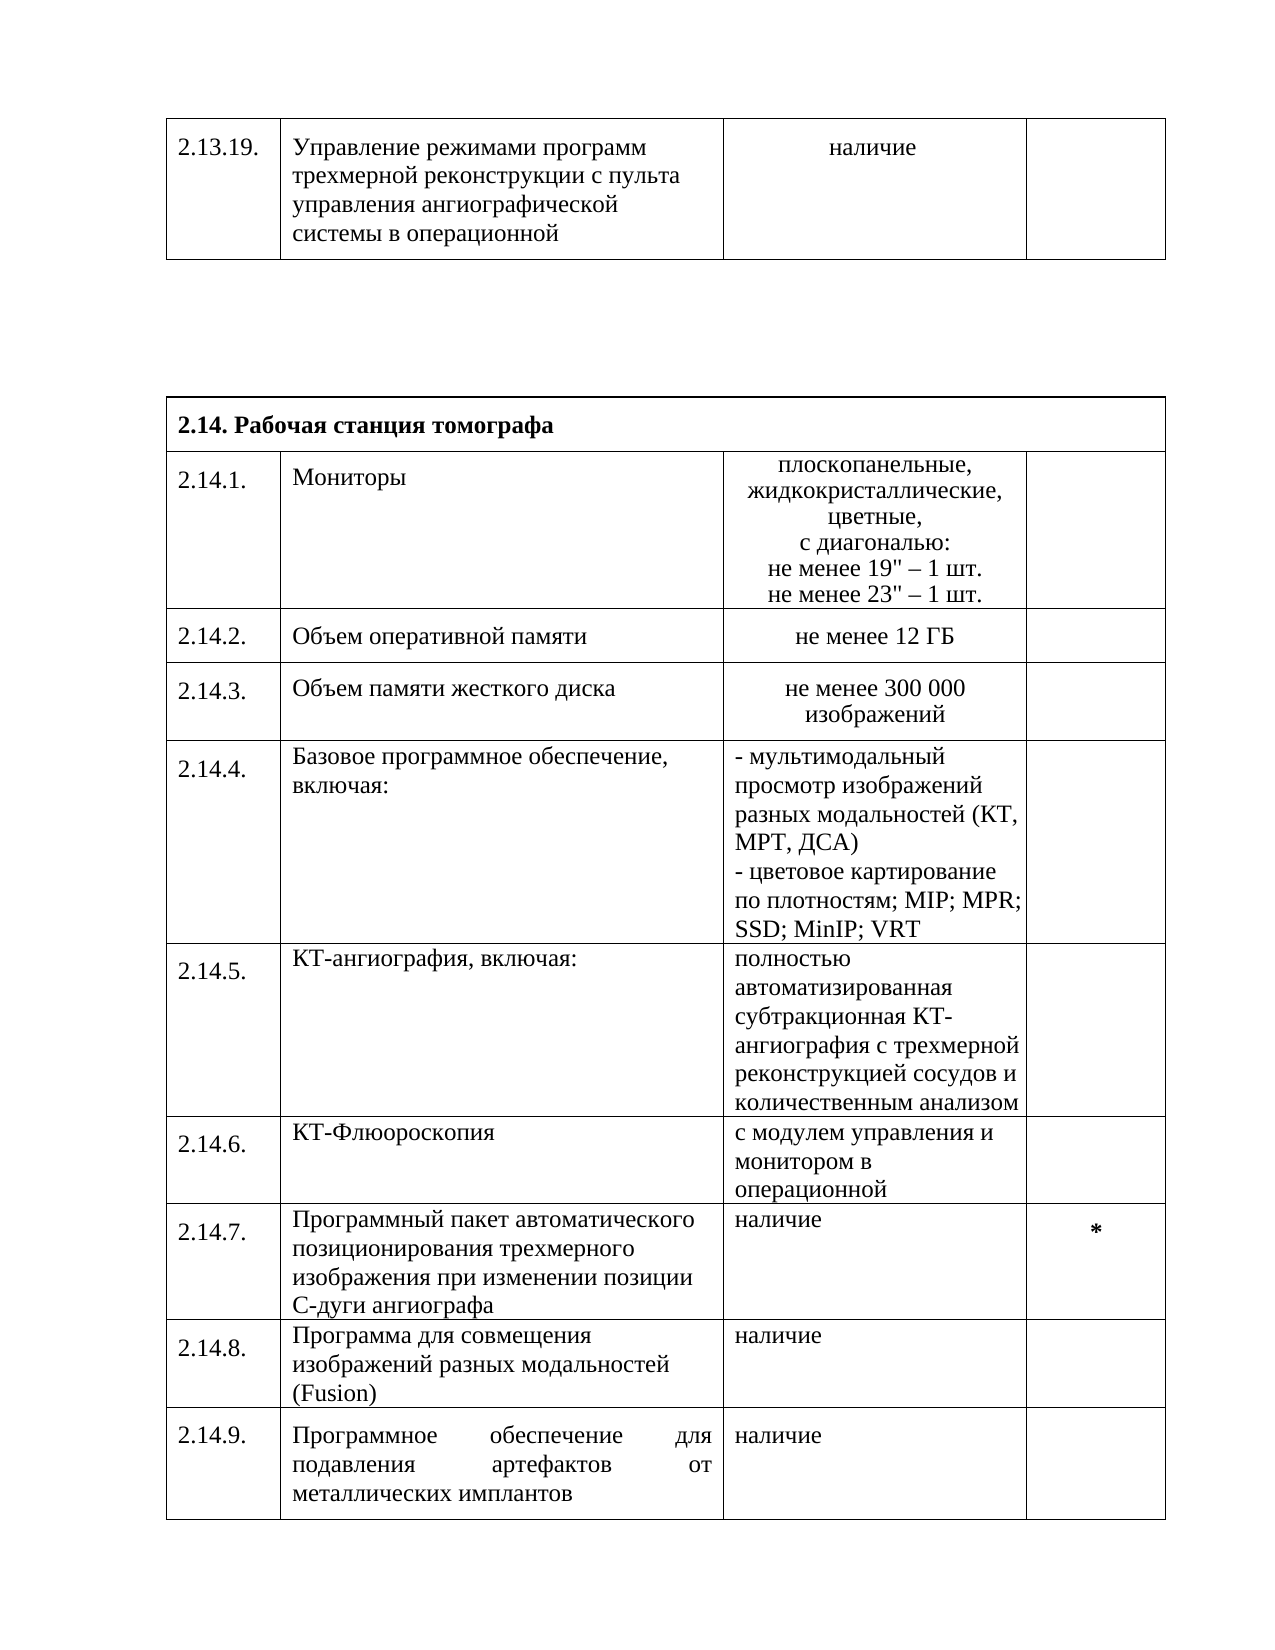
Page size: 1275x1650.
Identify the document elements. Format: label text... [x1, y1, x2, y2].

table_cell Программа для совмещения изображений разных модальностей (Fusion) [281, 1320, 723, 1407]
table_cell - мультимодальный просмотр изображений разных модальностей (КТ, МРТ, ДСА) - цветовое картирование по плотностям; МIP; MPR; SSD; MinIP; VRT [724, 741, 1026, 942]
table_cell Объем оперативной памяти [281, 609, 723, 662]
table_cell Базовое программное обеспечение, включая: [281, 741, 723, 942]
table_cell 2.14.8. [167, 1320, 280, 1407]
table_cell [1027, 119, 1165, 259]
table_cell 2.14.2. [167, 609, 280, 662]
table_cell 2.14.7. [167, 1204, 280, 1319]
table_cell плоскопанельные, жидкокристаллические, цветные, с диагональю: не менее 19" – 1 шт. не менее 23" – 1 шт. [724, 452, 1026, 607]
table_cell Программный пакет автоматического позиционирования трехмерного изображения при изменении позиции С-дуги ангиографа [281, 1204, 723, 1319]
table_cell 2.14.4. [167, 741, 280, 942]
table_cell наличие [724, 119, 1026, 259]
table_cell Мониторы [281, 452, 723, 607]
table_cell не менее 12 ГБ [724, 609, 1026, 662]
table_cell наличие [724, 1408, 1026, 1519]
table_cell наличие [724, 1320, 1026, 1407]
table_cell * [1027, 1204, 1165, 1319]
table_cell [1027, 944, 1165, 1116]
table_cell 2.14.6. [167, 1117, 280, 1203]
table_cell не менее 300 000 изображений [724, 663, 1026, 740]
table_cell 2.14.5. [167, 944, 280, 1116]
table_header 2.14. Рабочая станция томографа [167, 398, 1165, 451]
table_cell [1027, 609, 1165, 662]
table_cell 2.14.1. [167, 452, 280, 607]
table_cell [1027, 1408, 1165, 1519]
table_cell [1027, 1117, 1165, 1203]
table_cell Программное обеспечение для подавления артефактов от металлических имплантов [281, 1408, 723, 1519]
table_cell [1027, 741, 1165, 942]
table_cell Управление режимами программ трехмерной реконструкции с пульта управления ангиографической системы в операционной [281, 119, 723, 259]
table_cell 2.14.9. [167, 1408, 280, 1519]
table_cell 2.13.19. [167, 119, 280, 259]
table_cell [1027, 663, 1165, 740]
table_cell [1027, 452, 1165, 607]
table_cell КТ-Флюороскопия [281, 1117, 723, 1203]
table_cell КТ-ангиография, включая: [281, 944, 723, 1116]
table_cell наличие [724, 1204, 1026, 1319]
table_cell 2.14.3. [167, 663, 280, 740]
table_cell Объем памяти жесткого диска [281, 663, 723, 740]
table_cell с модулем управления и монитором в операционной [724, 1117, 1026, 1203]
table_cell полностью автоматизированная субтракционная КТ-ангиография с трехмерной реконструкцией сосудов и количественным анализом [724, 944, 1026, 1116]
table_cell [1027, 1320, 1165, 1407]
